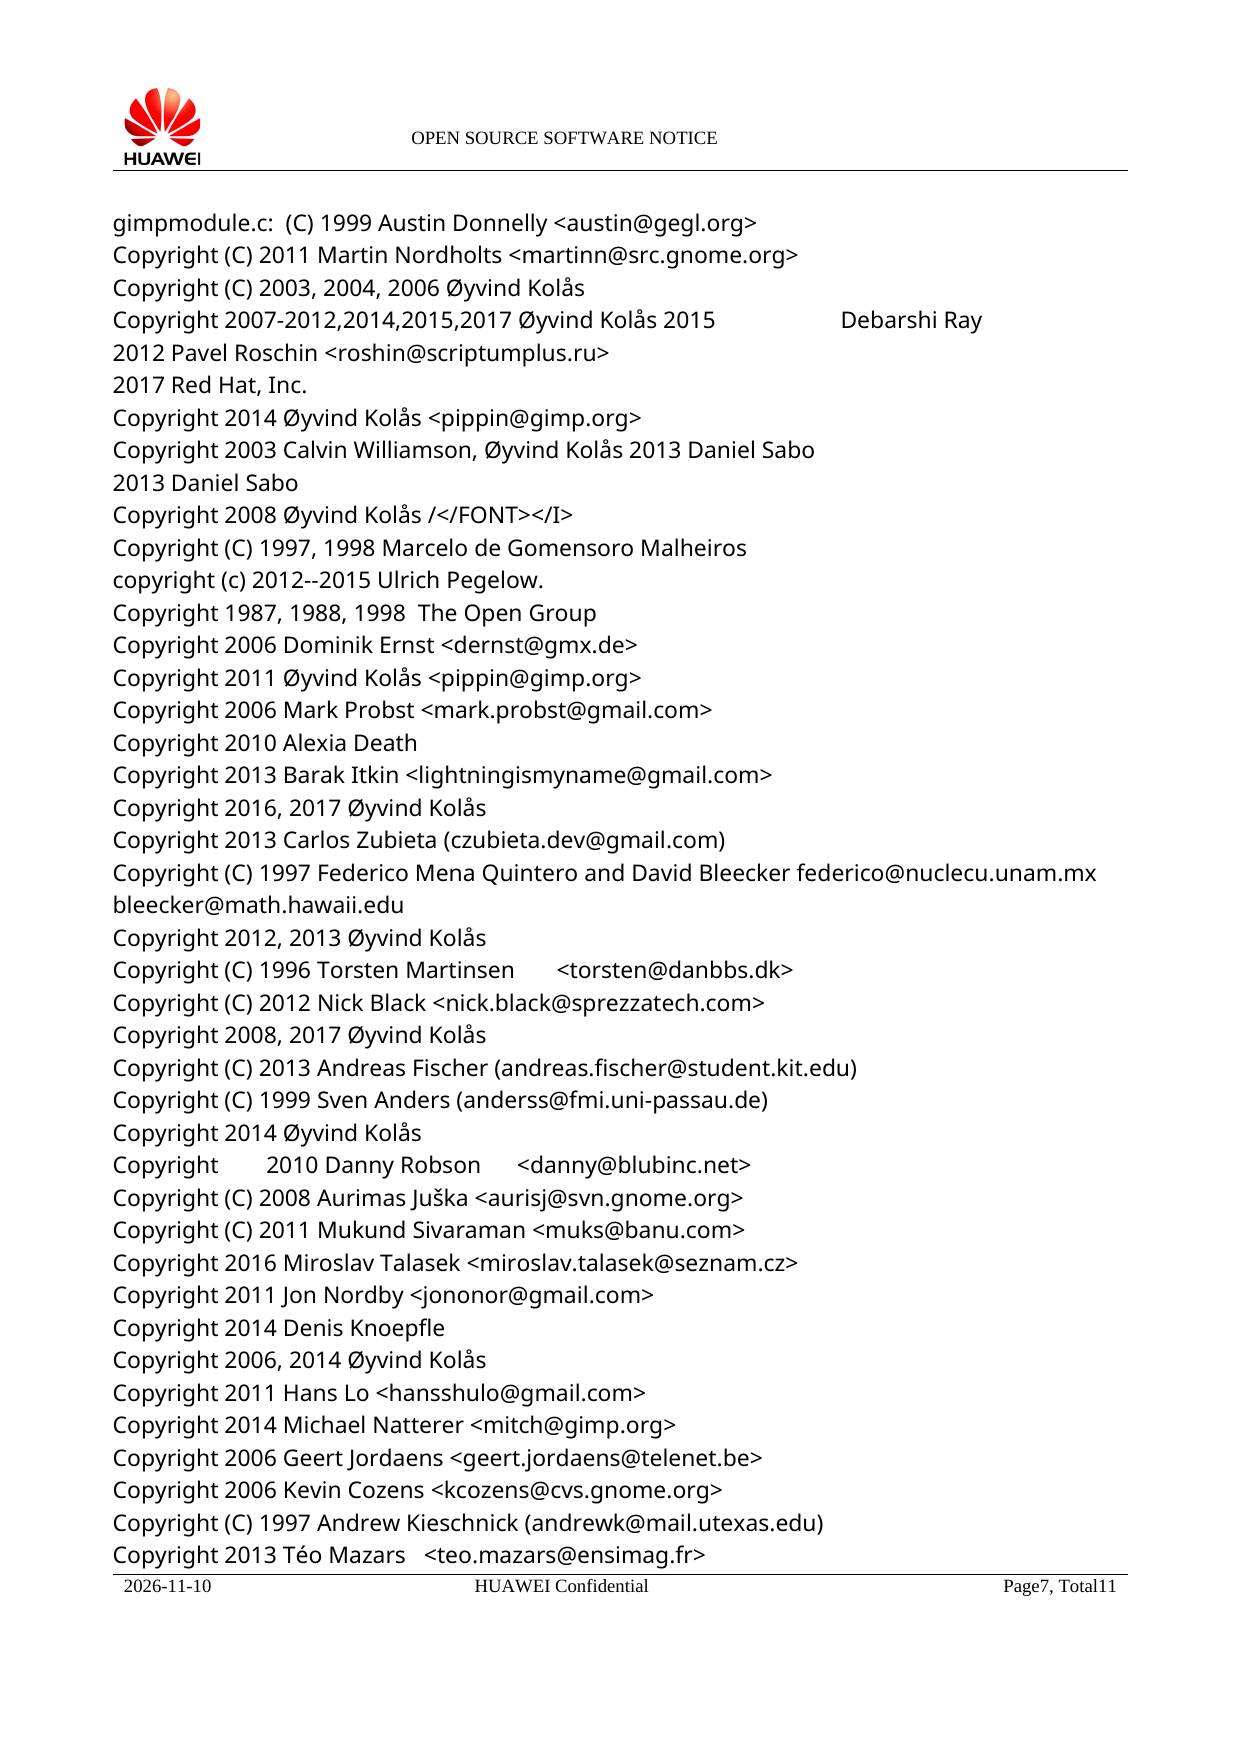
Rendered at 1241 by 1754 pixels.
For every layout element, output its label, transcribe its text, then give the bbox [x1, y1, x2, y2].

picture [124, 88, 201, 165]
